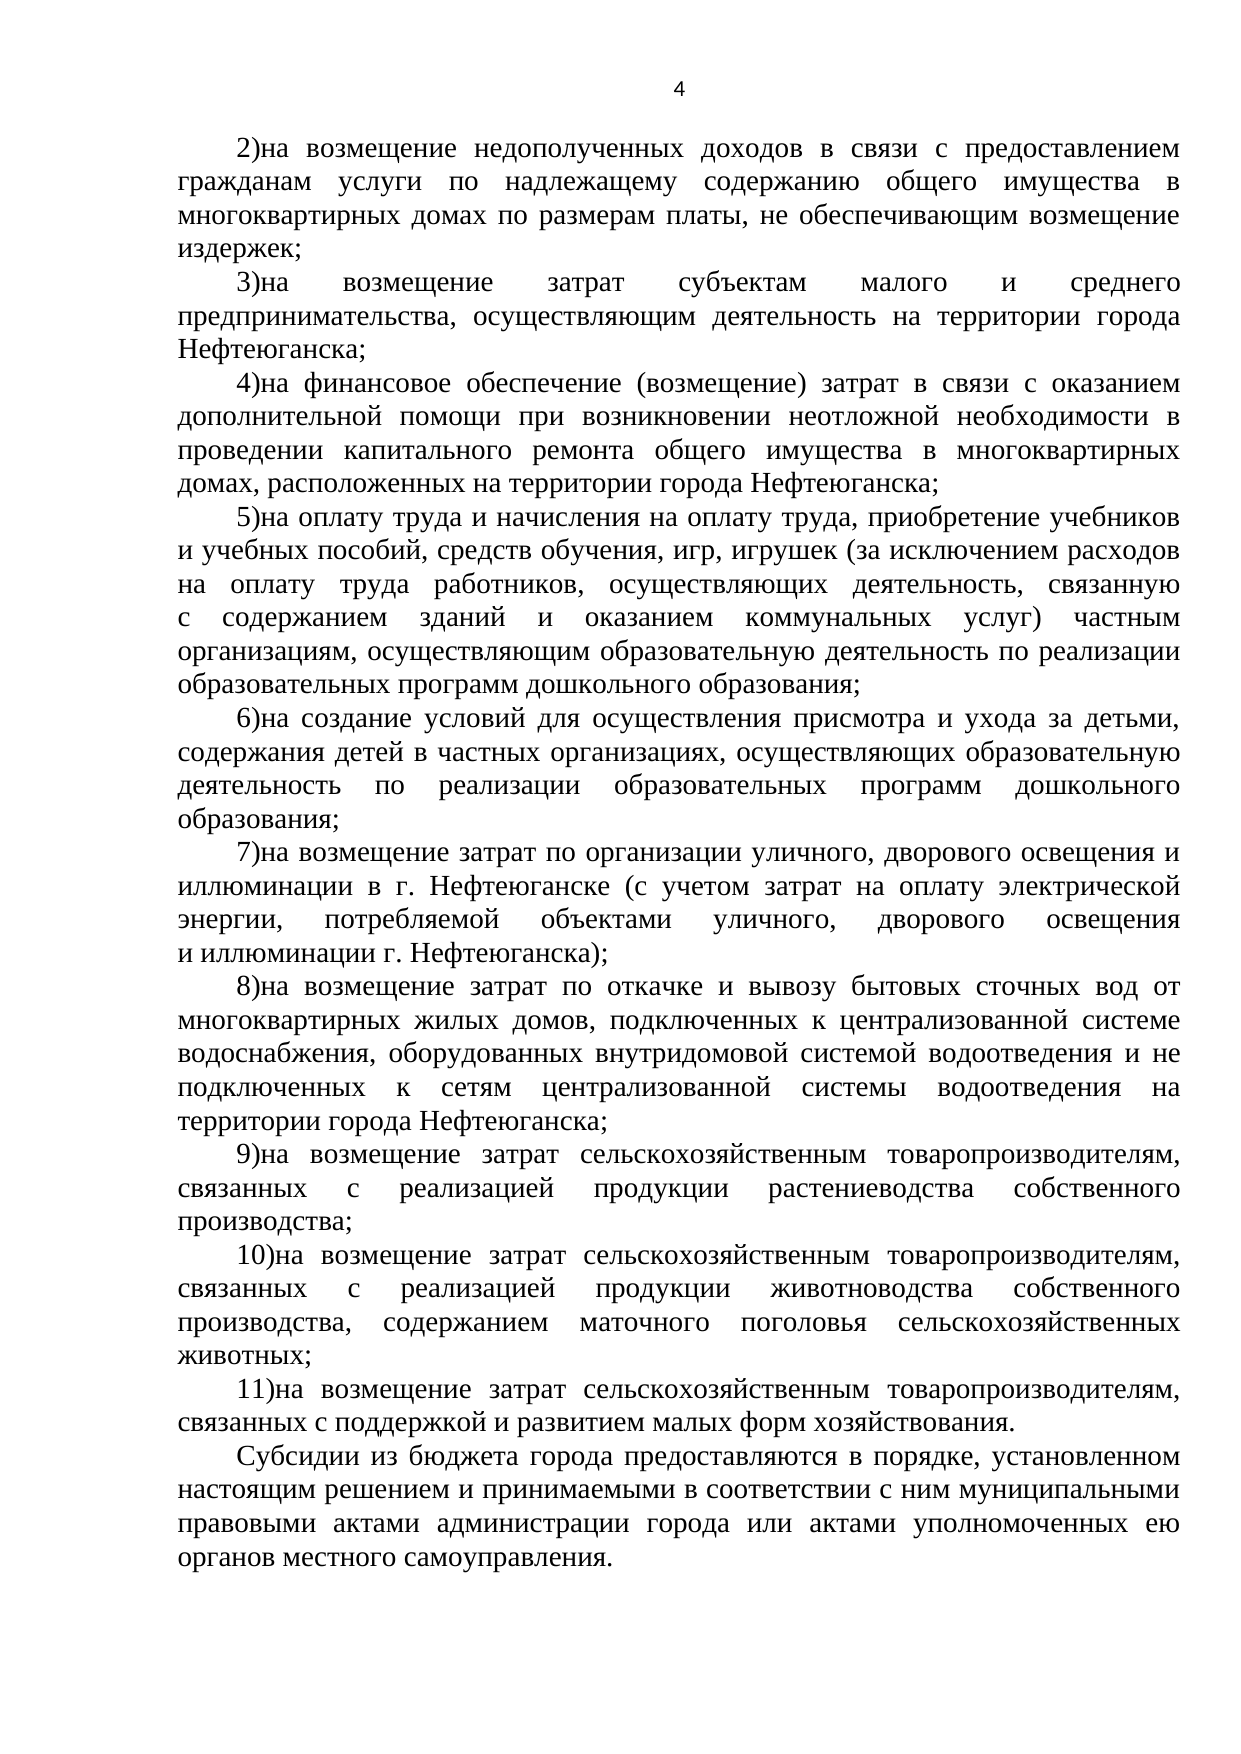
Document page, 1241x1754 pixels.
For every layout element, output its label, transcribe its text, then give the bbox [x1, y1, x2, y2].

text 8)на возмещение затрат по откачке и вывозу бытовых сточных вод от многоквартирных жилых домов, подключенных к централизованной системе водоснабжения, оборудованных внутридомовой системой водоотведения и не подключенных к сетям централизованной системы водоотведения на территории города Нефтеюганска; [177, 968, 1181, 1136]
text 9)на возмещение затрат сельскохозяйственным товаропроизводителям, связанных с реализацией продукции растениеводства собственного производства; [177, 1136, 1181, 1237]
text 11)на возмещение затрат сельскохозяйственным товаропроизводителям, связанных с поддержкой и развитием малых форм хозяйствования. [177, 1371, 1181, 1438]
text 10)на возмещение затрат сельскохозяйственным товаропроизводителям, связанных с реализацией продукции животноводства собственного производства, содержанием маточного поголовья сельскохозяйственных животных; [177, 1237, 1181, 1371]
text 2)на возмещение недополученных доходов в связи с предоставлением гражданам услуги по надлежащему содержанию общего имущества в многоквартирных домах по размерам платы, не обеспечивающим возмещение издержек; [177, 130, 1181, 264]
text 6)на создание условий для осуществления присмотра и ухода за детьми, содержания детей в частных организациях, осуществляющих образовательную деятельность по реализации образовательных программ дошкольного образования; [177, 700, 1181, 834]
text 7)на возмещение затрат по организации уличного, дворового освещения и иллюминации в г. Нефтеюганске (с учетом затрат на оплату электрической энергии, потребляемой объектами уличного, дворового освещения и иллюминации г. Нефтеюганска); [177, 834, 1181, 968]
text 5)на оплату труда и начисления на оплату труда, приобретение учебников и учебных пособий, средств обучения, игр, игрушек (за исключением расходов на оплату труда работников, осуществляющих деятельность, связанную с содержанием зданий и оказанием коммунальных услуг) частным организациям, осуществляющим образовательную деятельность по реализации образовательных программ дошкольного образования; [177, 499, 1181, 700]
text 3)на возмещение затрат субъектам малого и среднего предпринимательства, осуществляющим деятельность на территории города Нефтеюганска; [177, 264, 1181, 365]
text Субсидии из бюджета города предоставляются в порядке, установленном настоящим решением и принимаемыми в соответствии с ним муниципальными правовыми актами администрации города или актами уполномоченных ею органов местного самоуправления. [177, 1438, 1181, 1572]
text 4)на финансовое обеспечение (возмещение) затрат в связи с оказанием дополнительной помощи при возникновении неотложной необходимости в проведении капитального ремонта общего имущества в многоквартирных домах, расположенных на территории города Нефтеюганска; [177, 365, 1181, 499]
